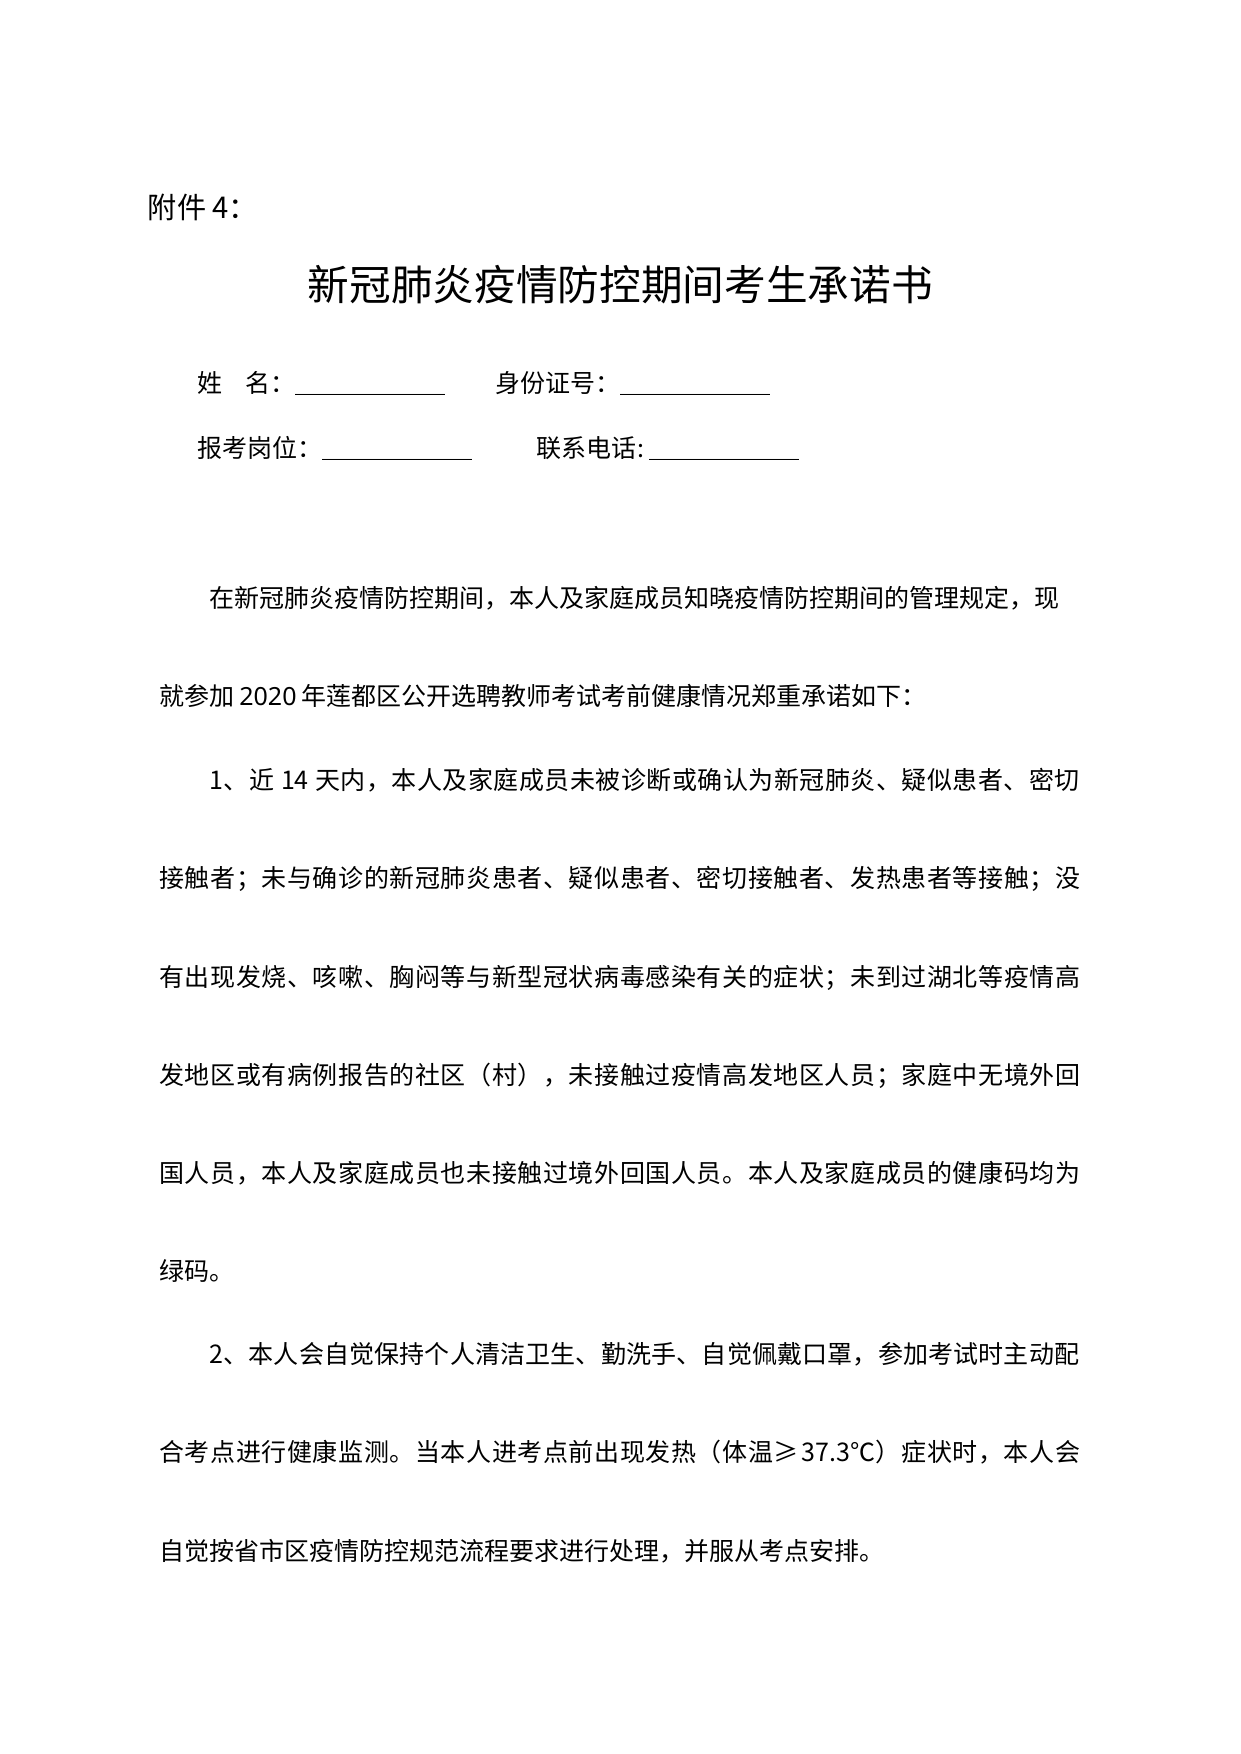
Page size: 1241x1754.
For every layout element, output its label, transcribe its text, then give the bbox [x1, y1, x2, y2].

text 姓 名：＿＿＿＿＿＿ 身份证号：＿＿＿＿＿＿ [148, 349, 1092, 414]
text 报考岗位：＿＿＿＿＿＿ 联系电话: ＿＿＿＿＿＿ [148, 414, 1092, 479]
text 1、近 14 天内，本人及家庭成员未被诊断或确认为新冠肺炎、疑似患者、密切接触者；未与确诊的新冠肺炎患者、疑似患者、密切接触者、发热患者等接触；没有出现发烧、咳嗽、胸闷等与新型冠状病毒感染有关的症状；未到过湖北等疫情高发地区或有病例报告的社区（村），未接触过疫情高发地区人员；家庭中无境外回国人员，本人及家庭成员也未接触过境外回国人员。本人及家庭成员的健康码均为绿码。 [159, 746, 1081, 1302]
text 附件4： [148, 173, 1092, 238]
text 新冠肺炎疫情防控期间考生承诺书 [148, 250, 1092, 315]
text 在新冠肺炎疫情防控期间，本人及家庭成员知晓疫情防控期间的管理规定，现就参加2020年莲都区公开选聘教师考试考前健康情况郑重承诺如下： [159, 564, 1081, 727]
text 2、本人会自觉保持个人清洁卫生、勤洗手、自觉佩戴口罩，参加考试时主动配合考点进行健康监测。当本人进考点前出现发热（体温≥37.3℃）症状时，本人会自觉按省市区疫情防控规范流程要求进行处理，并服从考点安排。 [159, 1320, 1081, 1582]
